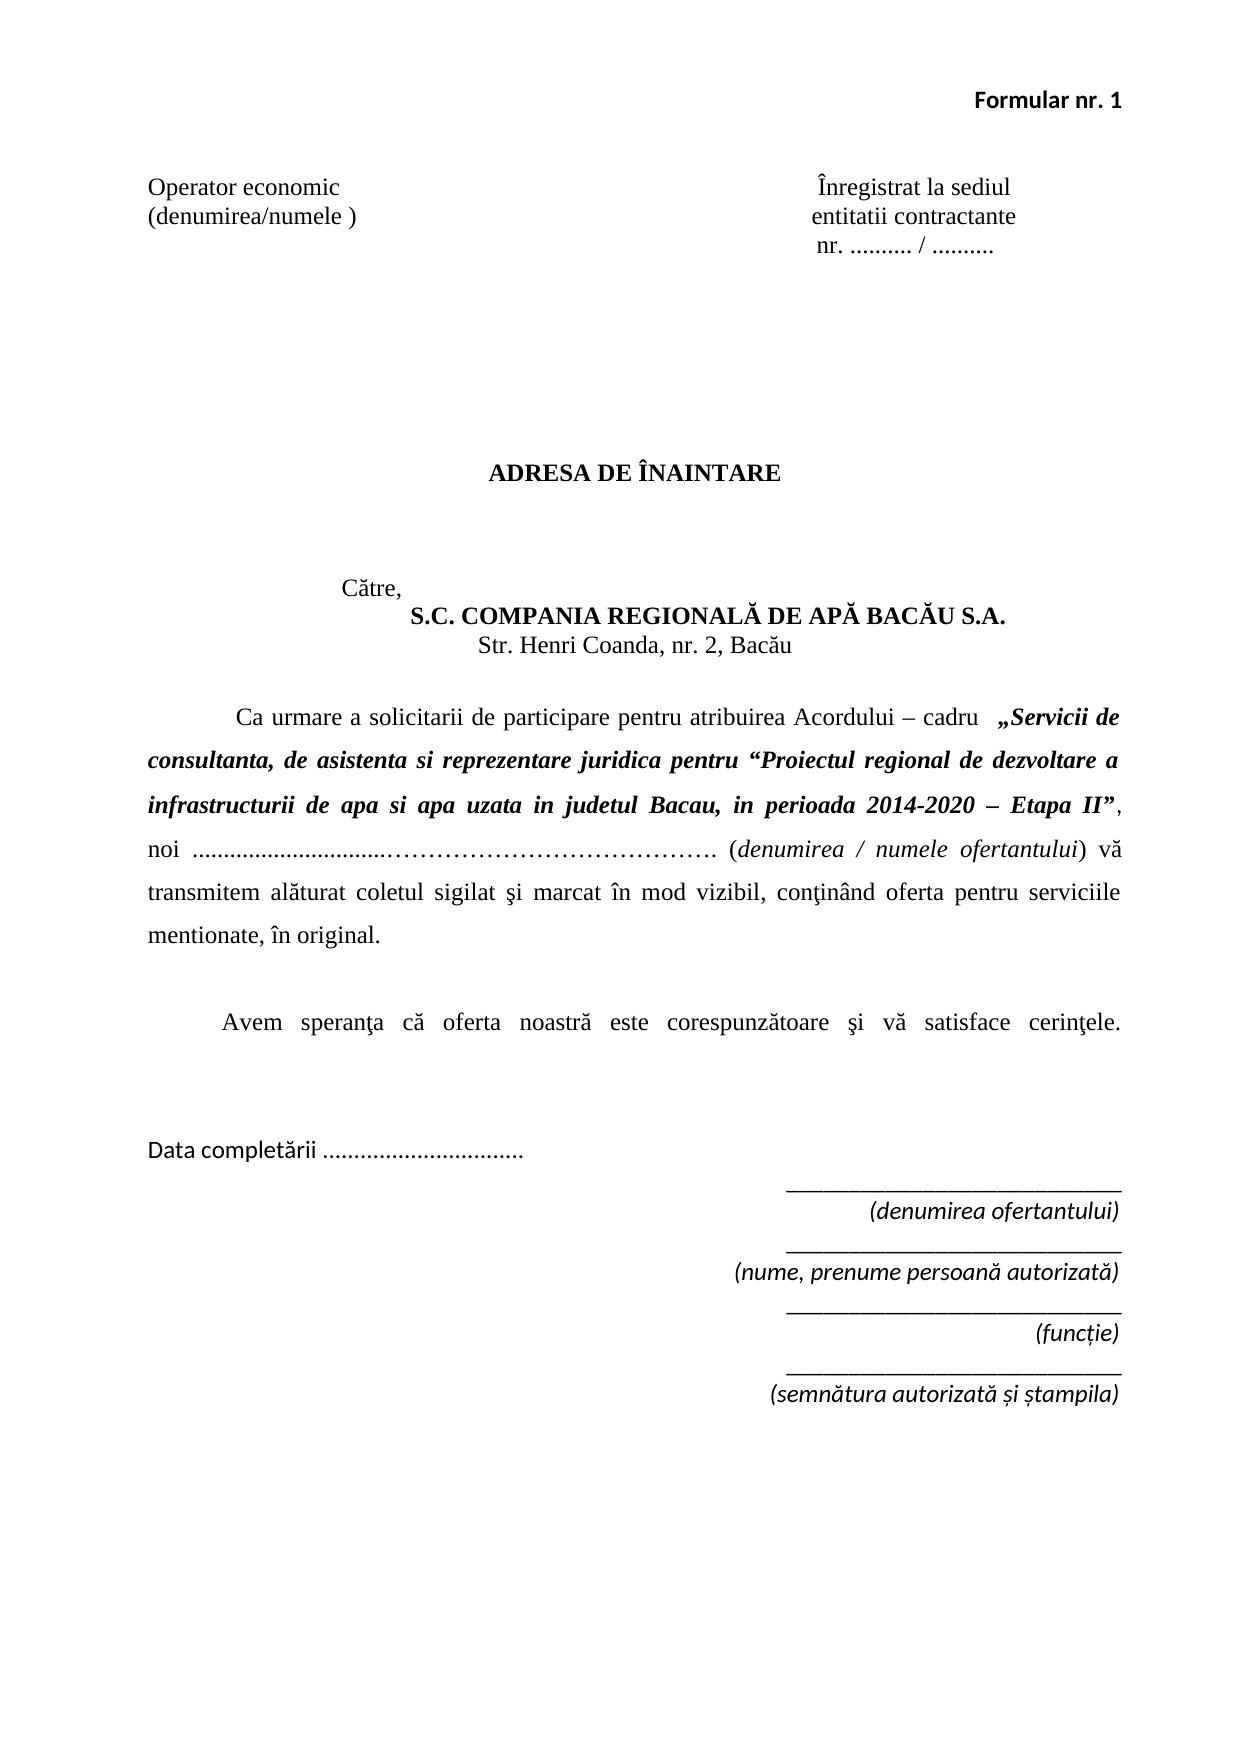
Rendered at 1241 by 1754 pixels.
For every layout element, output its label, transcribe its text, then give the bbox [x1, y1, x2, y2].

text Către, [148, 573, 1122, 601]
text Formular nr. 1 [148, 84, 1122, 115]
text S.C. COMPANIA REGIONALĂ DE APĂ BACĂU S.A. [148, 601, 1122, 630]
text (denumirea ofertantului) [148, 1195, 1122, 1226]
text Str. Henri Coanda, nr. 2, Bacău [148, 630, 1122, 659]
text Ca urmare a solicitarii de participare pentru atribuirea Acordului – cadru „Servicii de consultanta, de asistenta si reprezentare juridica pentru “Proiectul regional de dezvoltare a infrastructurii de apa si apa uzata in judetul Bacau, in perioada 2014-2020 – Etapa II”, noi ...............................…………………………………. (denumirea / numele ofertantului) vă transmitem alăturat coletul sigilat şi marcat în mod vizibil, conţinând oferta pentru serviciile mentionate, în original. [148, 659, 1122, 949]
text Data completării ................................ [148, 1134, 1122, 1165]
text Operator economic Înregistrat la sediul [148, 172, 1122, 201]
text (semnătura autorizată şi ştampila) [148, 1378, 1122, 1409]
text ADRESA DE ÎNAINTARE [148, 458, 1122, 515]
text (nume, prenume persoană autorizată) [148, 1256, 1122, 1287]
text ___________________________ [148, 1226, 1122, 1256]
text ___________________________ [148, 1165, 1122, 1195]
text (denumirea/numele ) entitatii contractante [148, 201, 1122, 230]
text nr. .......... / .......... [148, 230, 1122, 315]
text ___________________________ [148, 1287, 1122, 1317]
text (funcţie) [148, 1317, 1122, 1348]
text ___________________________ [148, 1348, 1122, 1378]
text Avem speranţa că oferta noastră este corespunzătoare şi vă satisface cerinţele. [221, 963, 1122, 1077]
